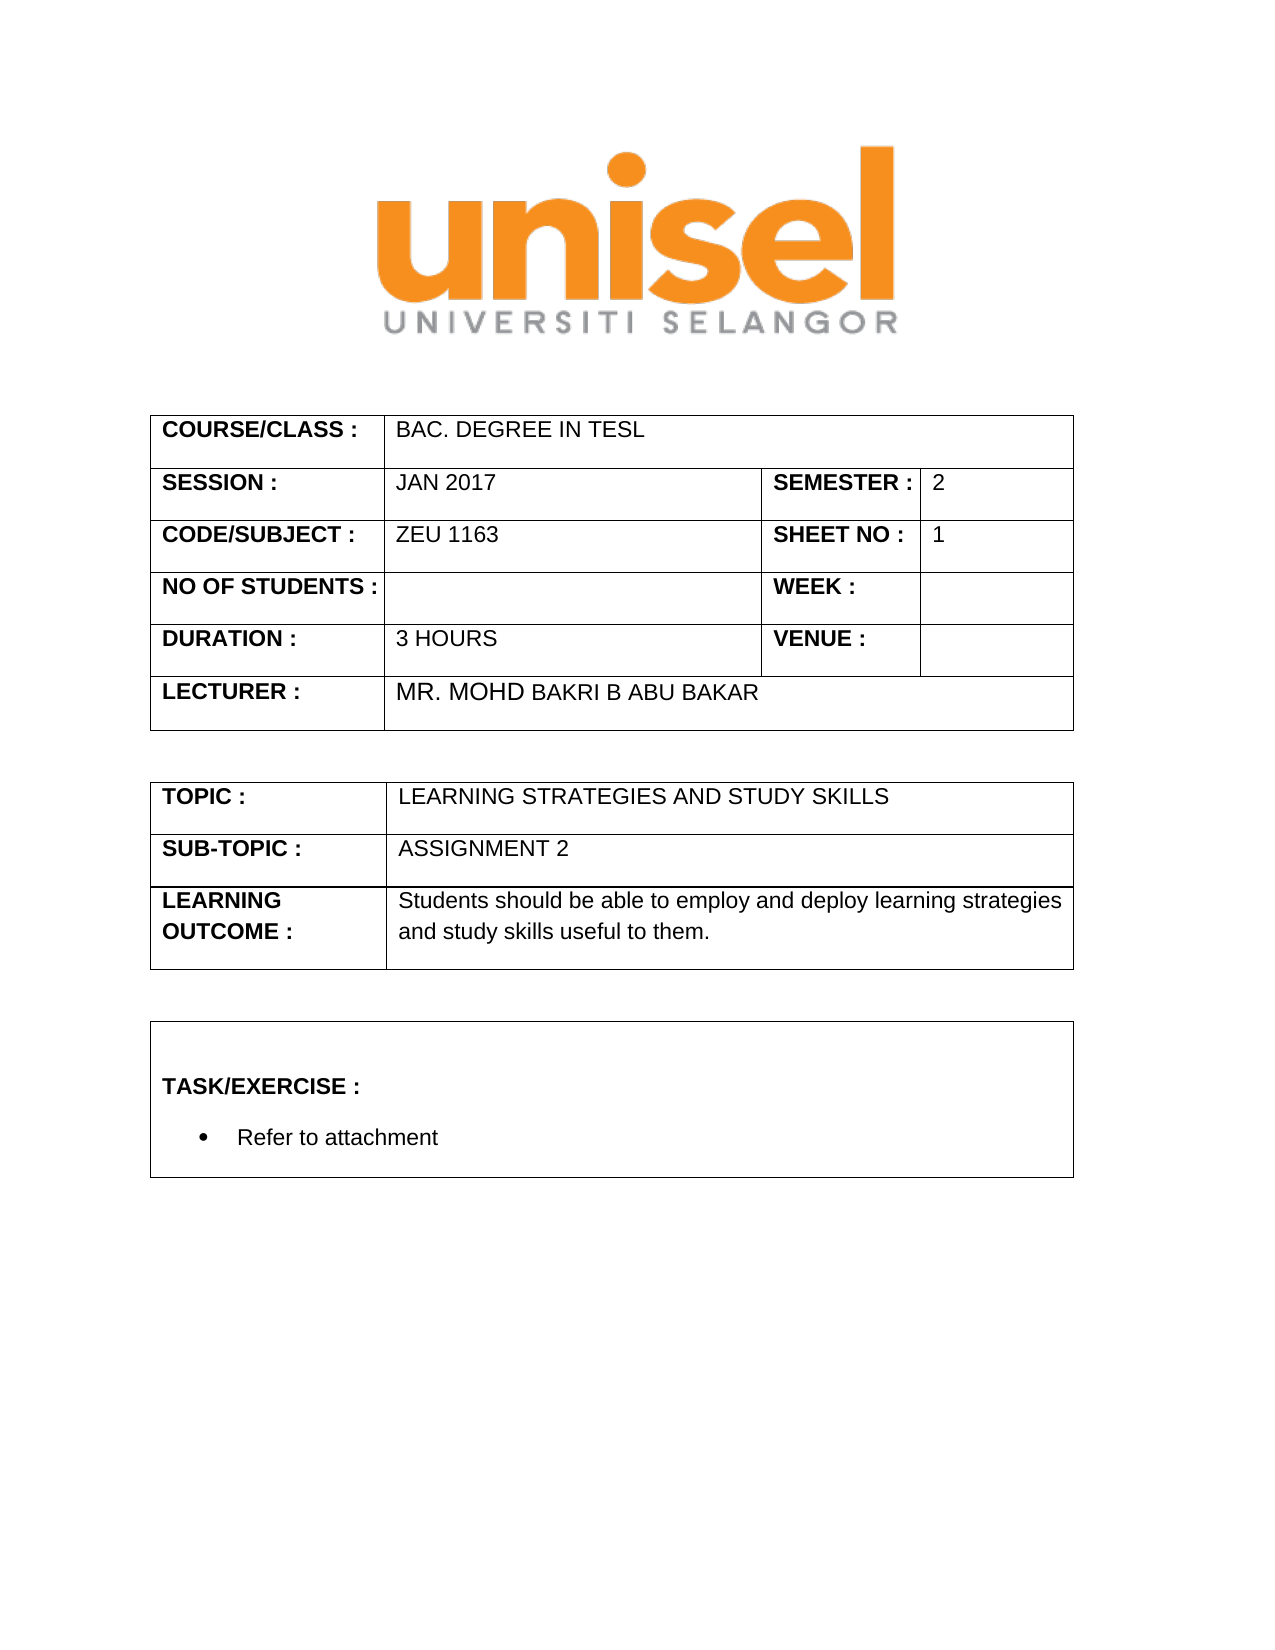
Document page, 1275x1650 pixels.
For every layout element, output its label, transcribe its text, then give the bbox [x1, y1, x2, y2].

table_header LEARNING STRATEGIES AND STUDY SKILLS [387, 783, 1073, 834]
table_cell 3 HOURS [385, 625, 761, 676]
table_cell SUB-TOPIC : [151, 835, 386, 886]
table_cell 1 [921, 521, 1073, 572]
table_cell [385, 573, 761, 624]
table_cell 2 [921, 469, 1073, 519]
table_cell SHEET NO : [762, 521, 920, 572]
table_header TASK/EXERCISE : Refer to attachment [151, 1022, 1073, 1177]
table_header BAC. DEGREE IN TESL [385, 416, 1073, 467]
table_cell Students should be able to employ and deploy learning strategies and study skills useful to them. [387, 888, 1073, 969]
table_cell SEMESTER : [762, 469, 920, 519]
table_cell VENUE : [762, 625, 920, 676]
table_cell DURATION : [151, 625, 384, 676]
table_cell ASSIGNMENT 2 [387, 835, 1073, 886]
table_cell [921, 625, 1073, 676]
table_cell LECTURER : [151, 677, 384, 730]
table_cell ZEU 1163 [385, 521, 761, 572]
picture [352, 131, 923, 349]
table_cell JAN 2017 [385, 469, 761, 519]
table_header TOPIC : [151, 783, 386, 834]
table_cell [921, 573, 1073, 624]
table_cell SESSION : [151, 469, 384, 519]
table_cell NO OF STUDENTS : [151, 573, 384, 624]
table_cell WEEK : [762, 573, 920, 624]
table_cell LEARNING OUTCOME : [151, 888, 386, 969]
table_cell MR. MOHD BAKRI B ABU BAKAR [385, 677, 1073, 730]
table_header COURSE/CLASS : [151, 416, 384, 467]
table_cell CODE/SUBJECT : [151, 521, 384, 572]
